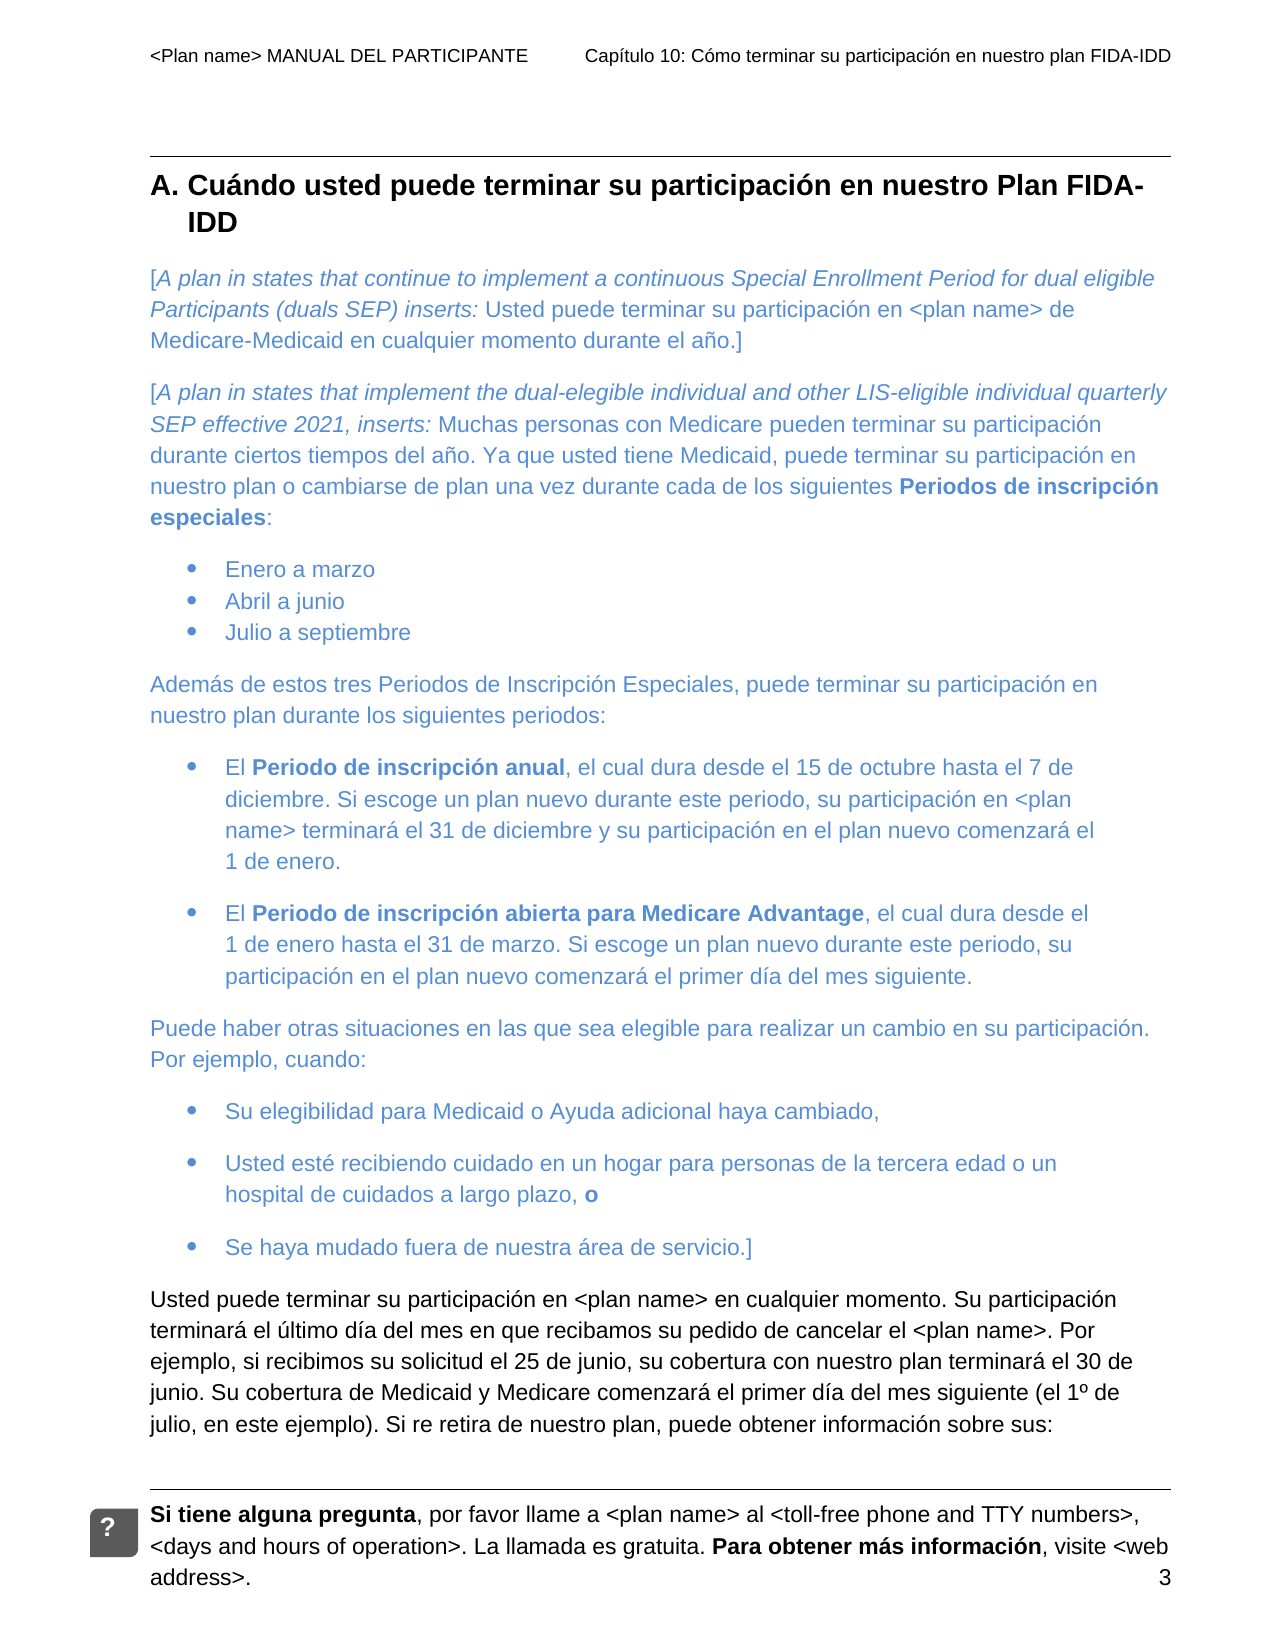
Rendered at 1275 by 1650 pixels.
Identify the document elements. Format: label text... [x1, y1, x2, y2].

list El Periodo de inscripción anual, el cual dura desde el 15 de octubre hasta el 7 de diciembre. Si escoge un plan nuevo durante este periodo, su participación en <plan name> terminará el 31 de diciembre y su participación en el plan nuevo comenzará el 1 de enero. [187, 751, 1096, 876]
text Además de estos tres Periodos de Inscripción Especiales, puede terminar su participación en nuestro plan durante los siguientes periodos: [150, 667, 1171, 730]
text [A plan in states that continue to implement a continuous Special Enrollment Period for dual eligible Participants (duals SEP) inserts: Usted puede terminar su participación en <plan name> de Medicare-Medicaid en cualquier momento durante el año.] [150, 261, 1171, 355]
list Julio a septiembre [187, 615, 1096, 647]
list Se haya mudado fuera de nuestra área de servicio.] [187, 1230, 1096, 1261]
text Puede haber otras situaciones en las que sea elegible para realizar un cambio en su participación. Por ejemplo, cuando: [150, 1011, 1171, 1074]
list Usted esté recibiendo cuidado en un hogar para personas de la tercera edad o un hospital de cuidados a largo plazo, o [187, 1147, 1096, 1209]
list Abril a junio [187, 584, 1096, 615]
list Su elegibilidad para Medicaid o Ayuda adicional haya cambiado, [187, 1094, 1096, 1126]
text [A plan in states that implement the dual-elegible individual and other LIS-eligible individual quarterly SEP effective 2021, inserts: Muchas personas con Medicare pueden terminar su participación durante ciertos tiempos del año. Ya que usted tiene Medicaid, puede terminar su participación en nuestro plan o cambiarse de plan una vez durante cada de los siguientes Periodos de inscripción especiales: [150, 376, 1171, 532]
list El Periodo de inscripción abierta para Medicare Advantage, el cual dura desde el 1 de enero hasta el 31 de marzo. Si escoge un plan nuevo durante este periodo, su participación en el plan nuevo comenzará el primer día del mes siguiente. [187, 897, 1096, 990]
text Usted puede terminar su participación en <plan name> en cualquier momento. Su participación terminará el último día del mes en que recibamos su pedido de cancelar el <plan name>. Por ejemplo, si recibimos su solicitud el 25 de junio, su cobertura con nuestro plan terminará el 30 de junio. Su cobertura de Medicaid y Medicare comenzará el primer día del mes siguiente (el 1º de julio, en este ejemplo). Si re retira de nuestro plan, puede obtener información sobre sus: [150, 1282, 1171, 1438]
list Enero a marzo [187, 553, 1096, 584]
subtitle A. Cuándo usted puede terminar su participación en nuestro Plan FIDA-IDD [150, 157, 1171, 240]
